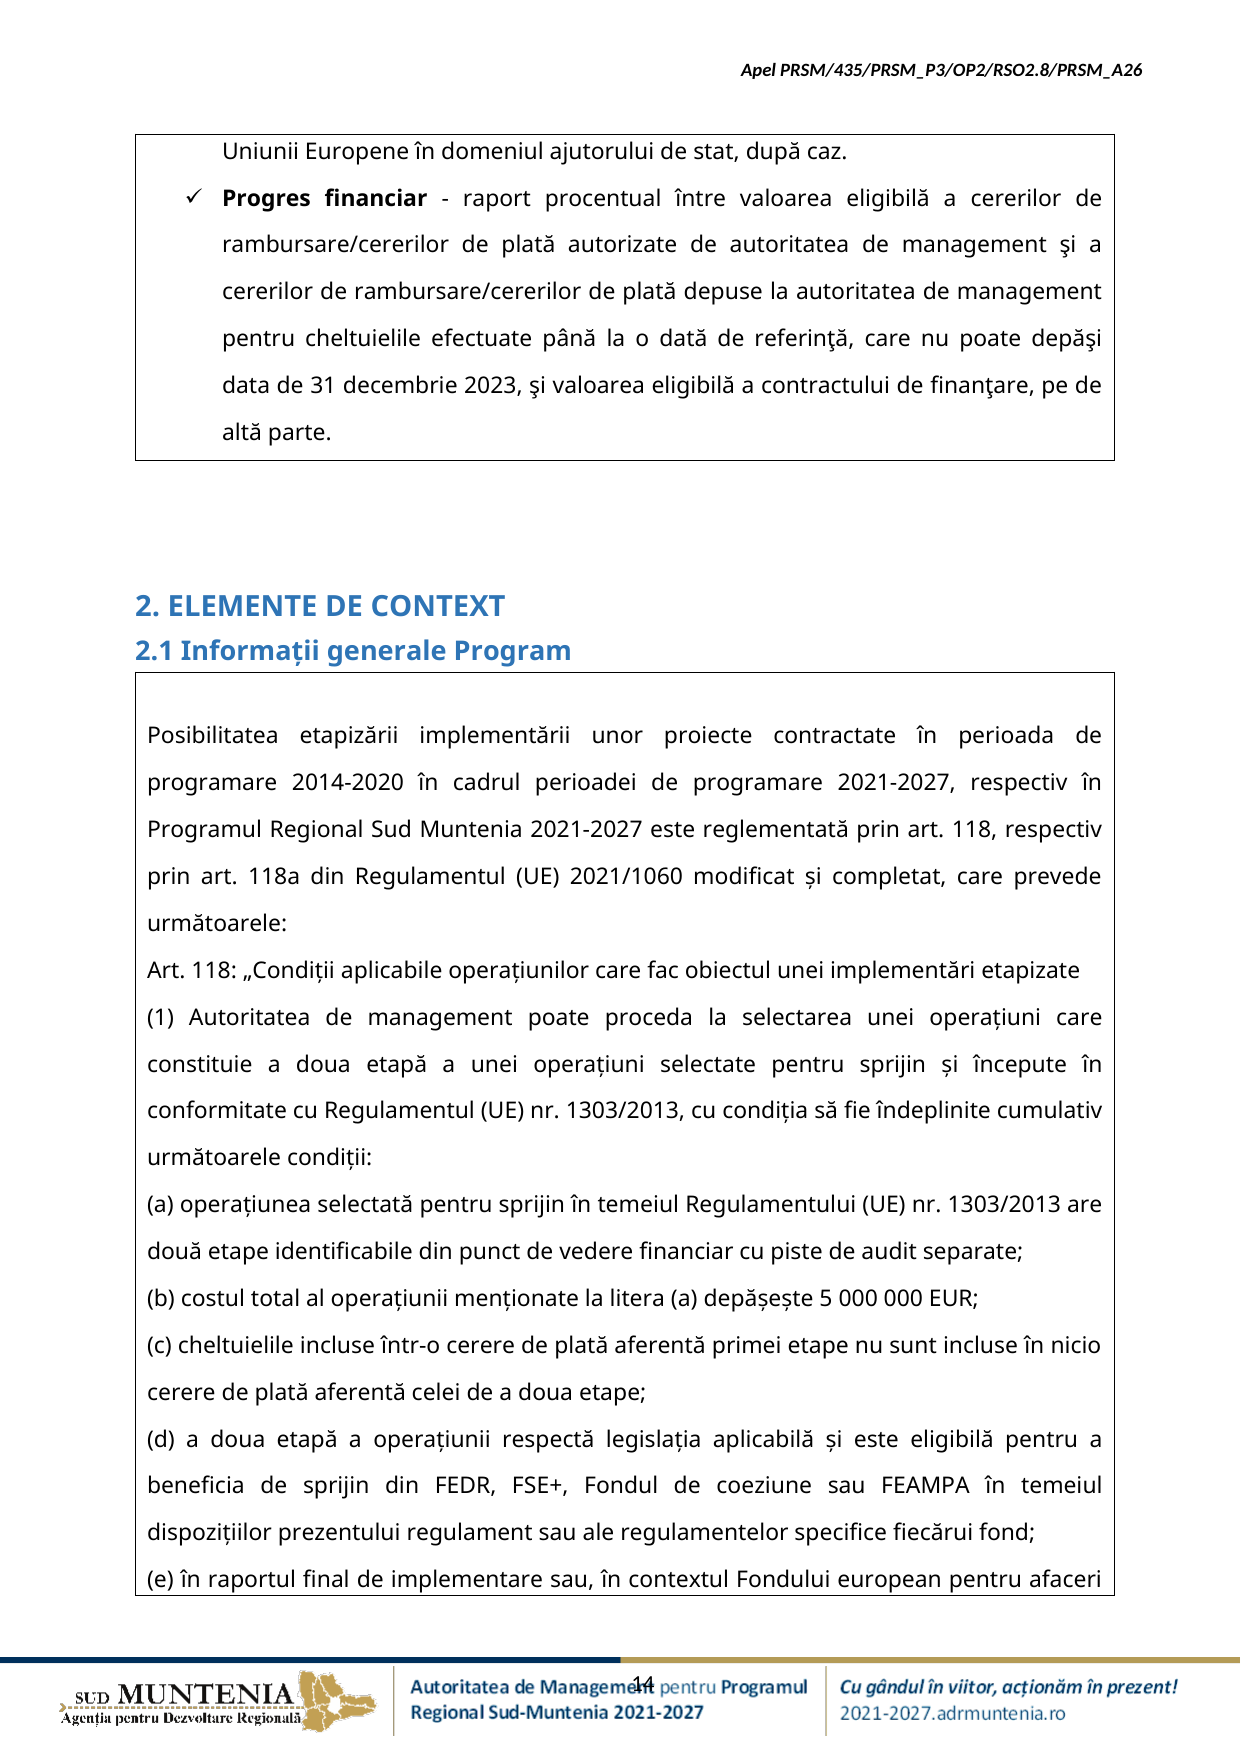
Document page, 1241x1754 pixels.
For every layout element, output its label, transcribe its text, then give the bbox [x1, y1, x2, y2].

subtitle 2.1 Informații generale Program [135, 632, 1150, 669]
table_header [136, 673, 1114, 1594]
picture [0, 1657, 1241, 1737]
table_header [136, 135, 1114, 460]
subtitle 2. ELEMENTE DE CONTEXT [135, 585, 1150, 624]
